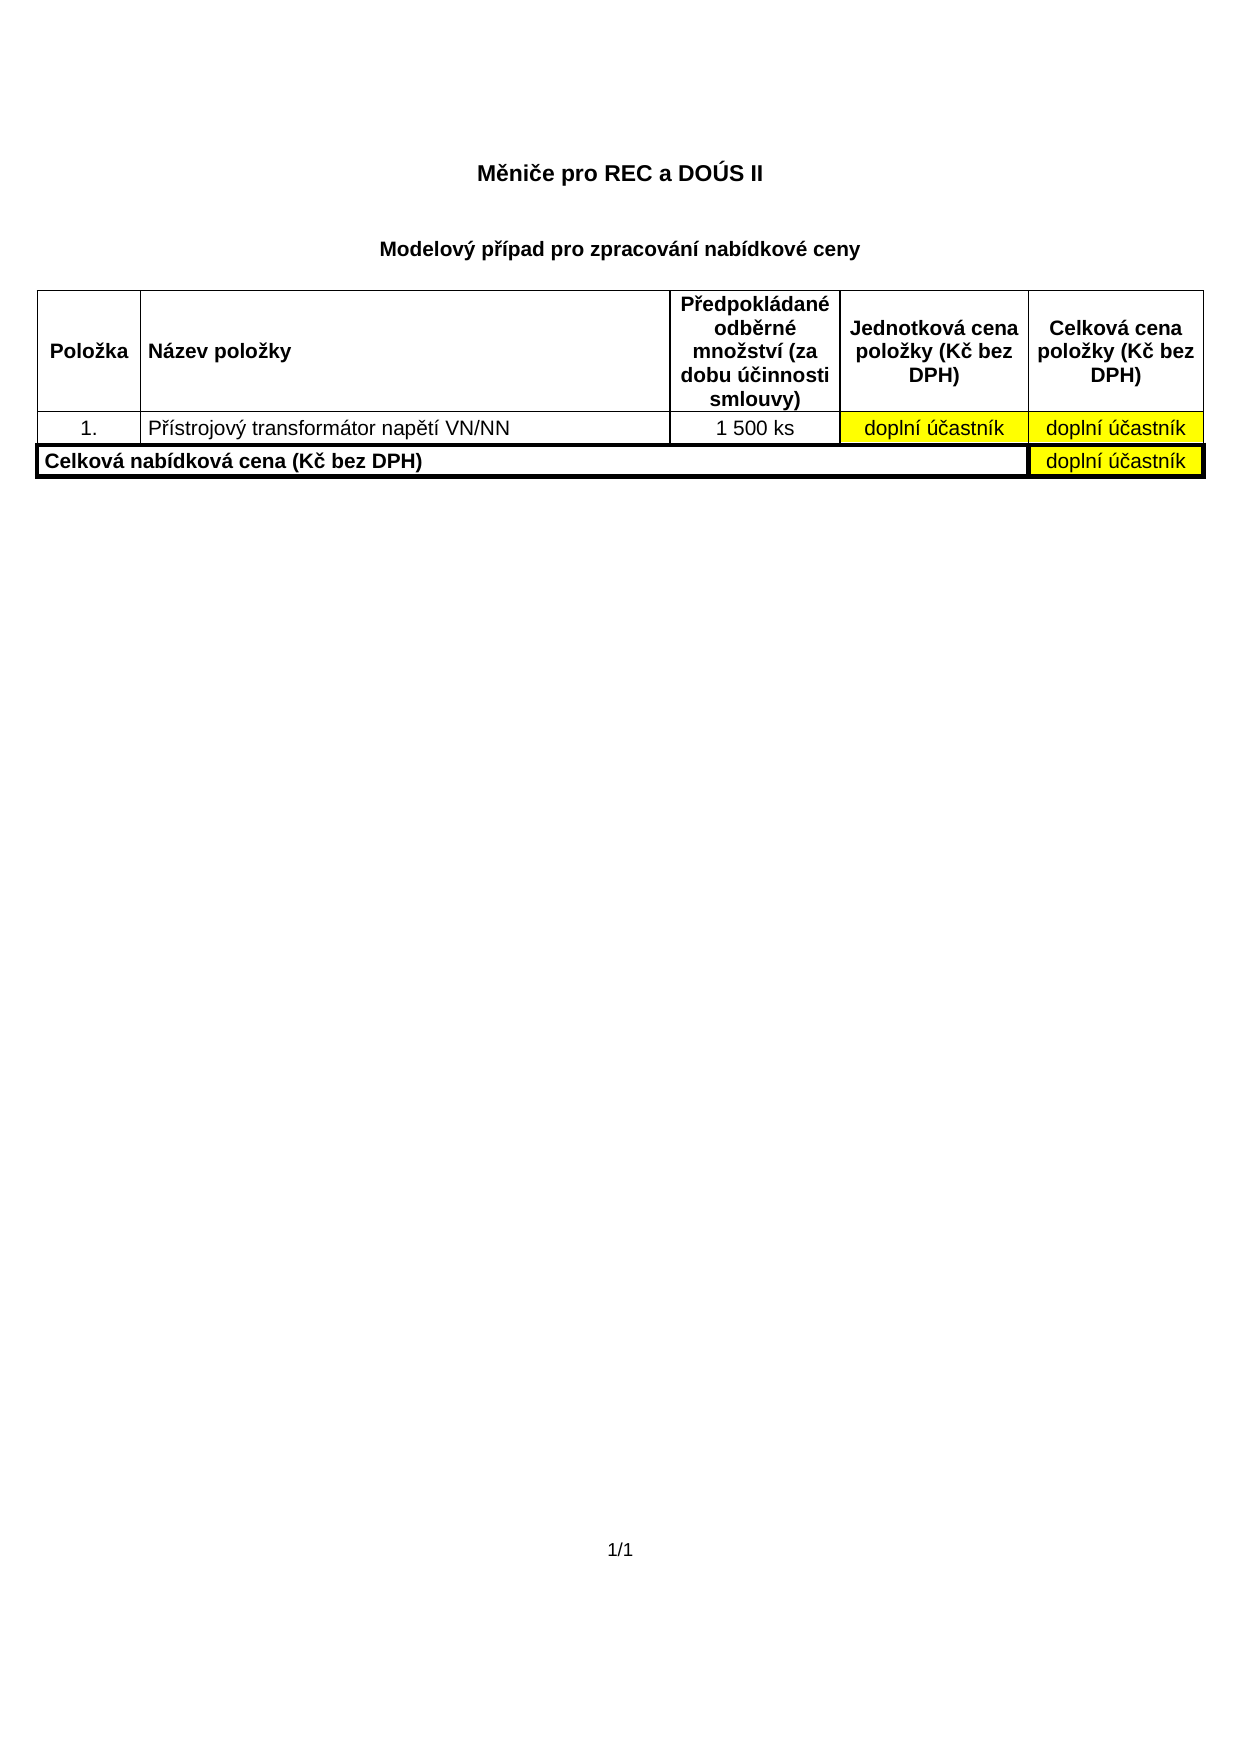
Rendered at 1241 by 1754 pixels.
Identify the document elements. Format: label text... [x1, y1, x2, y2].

table_header Název položky [141, 291, 669, 411]
table_header Položka [38, 291, 140, 411]
table_header Předpokládané odběrné množství (za dobu účinnosti smlouvy) [671, 291, 839, 411]
text Měniče pro REC a DOÚS II [148, 160, 1093, 186]
table_cell doplní účastník [841, 412, 1028, 442]
table_cell doplní účastník [1029, 412, 1203, 442]
table_header Celková cena položky (Kč bez DPH) [1029, 291, 1203, 411]
table_cell doplní účastník [1031, 447, 1201, 474]
table_cell 1. [38, 412, 140, 442]
table_cell 1 500 ks [671, 412, 839, 442]
table_cell Celková nabídková cena (Kč bez DPH) [39, 447, 1026, 474]
table_cell Přístrojový transformátor napětí VN/NN [141, 412, 669, 442]
table_header Jednotková cena položky (Kč bez DPH) [841, 291, 1028, 411]
text Modelový případ pro zpracování nabídkové ceny [148, 232, 1093, 261]
